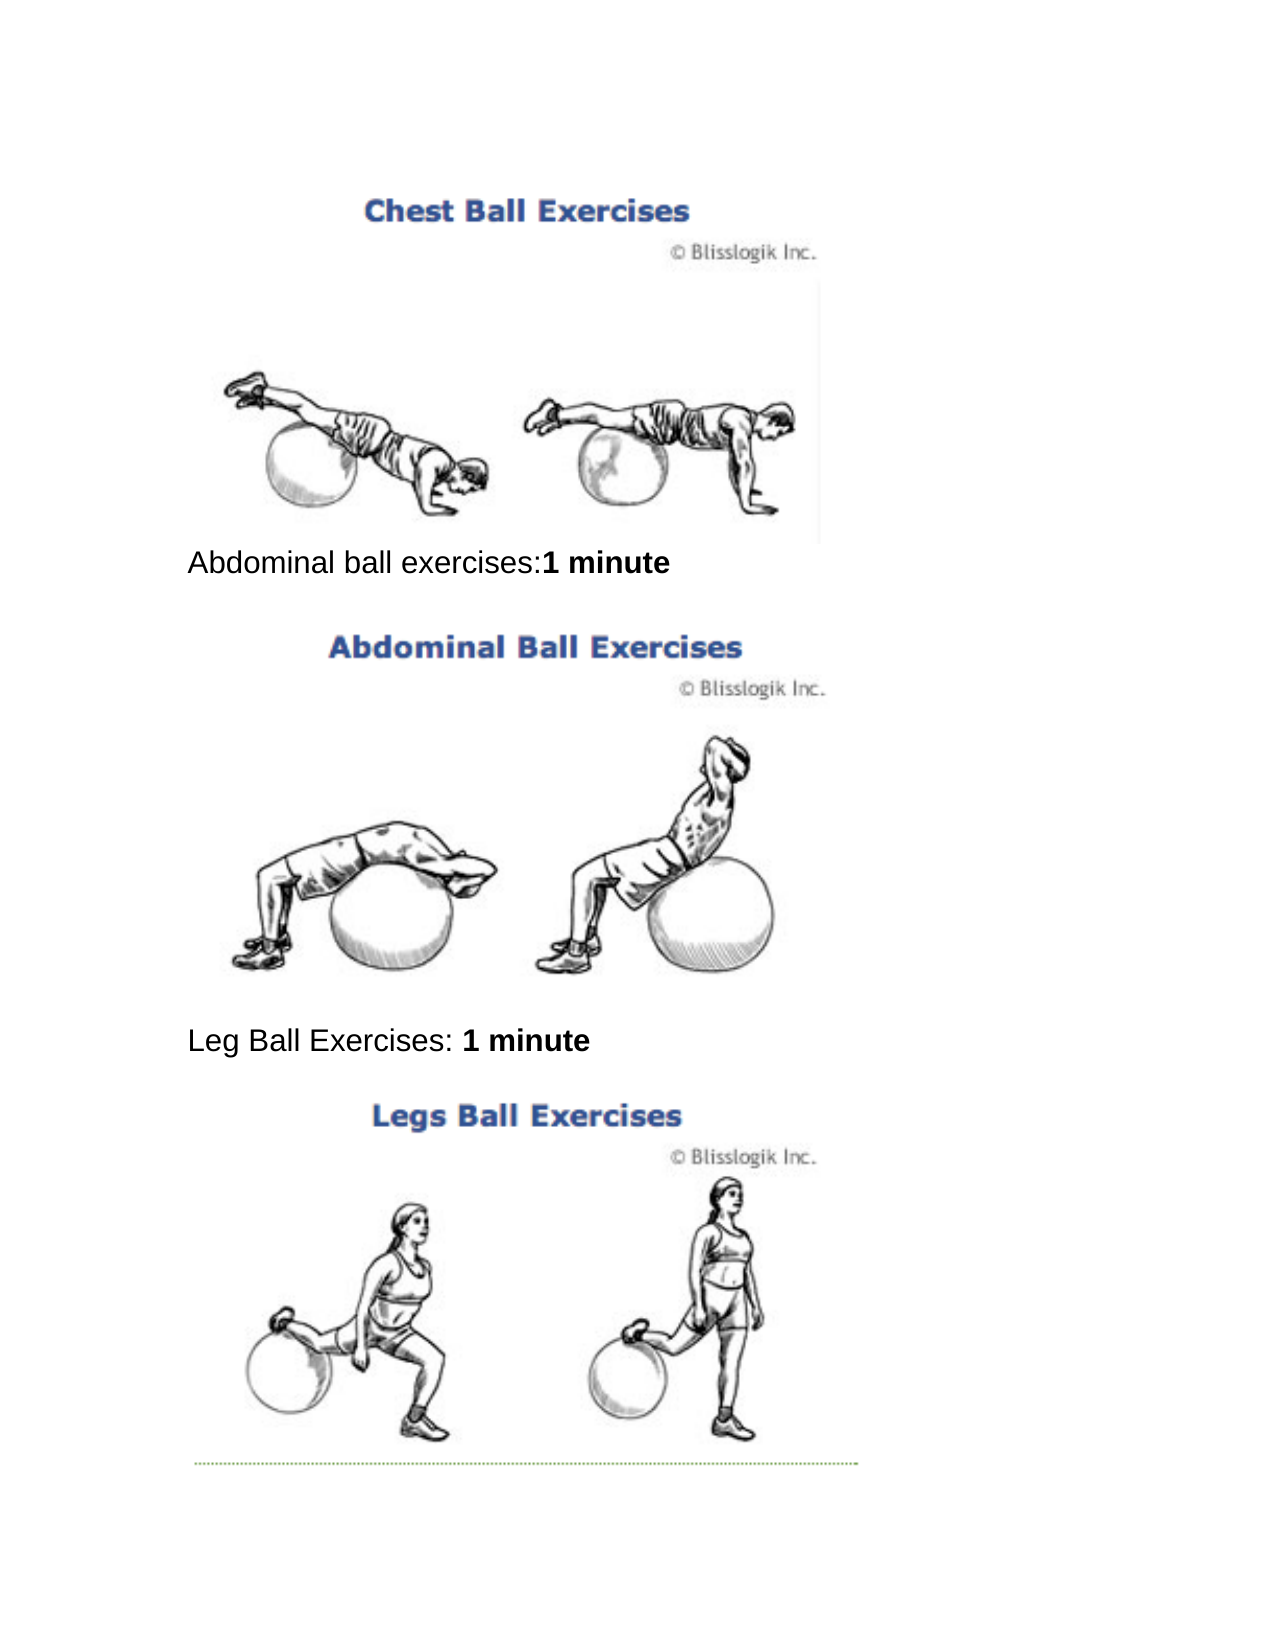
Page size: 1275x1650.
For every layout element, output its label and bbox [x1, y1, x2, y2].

picture [187, 1058, 871, 1482]
text [187, 150, 1087, 1481]
picture [187, 150, 846, 544]
picture [187, 579, 878, 991]
